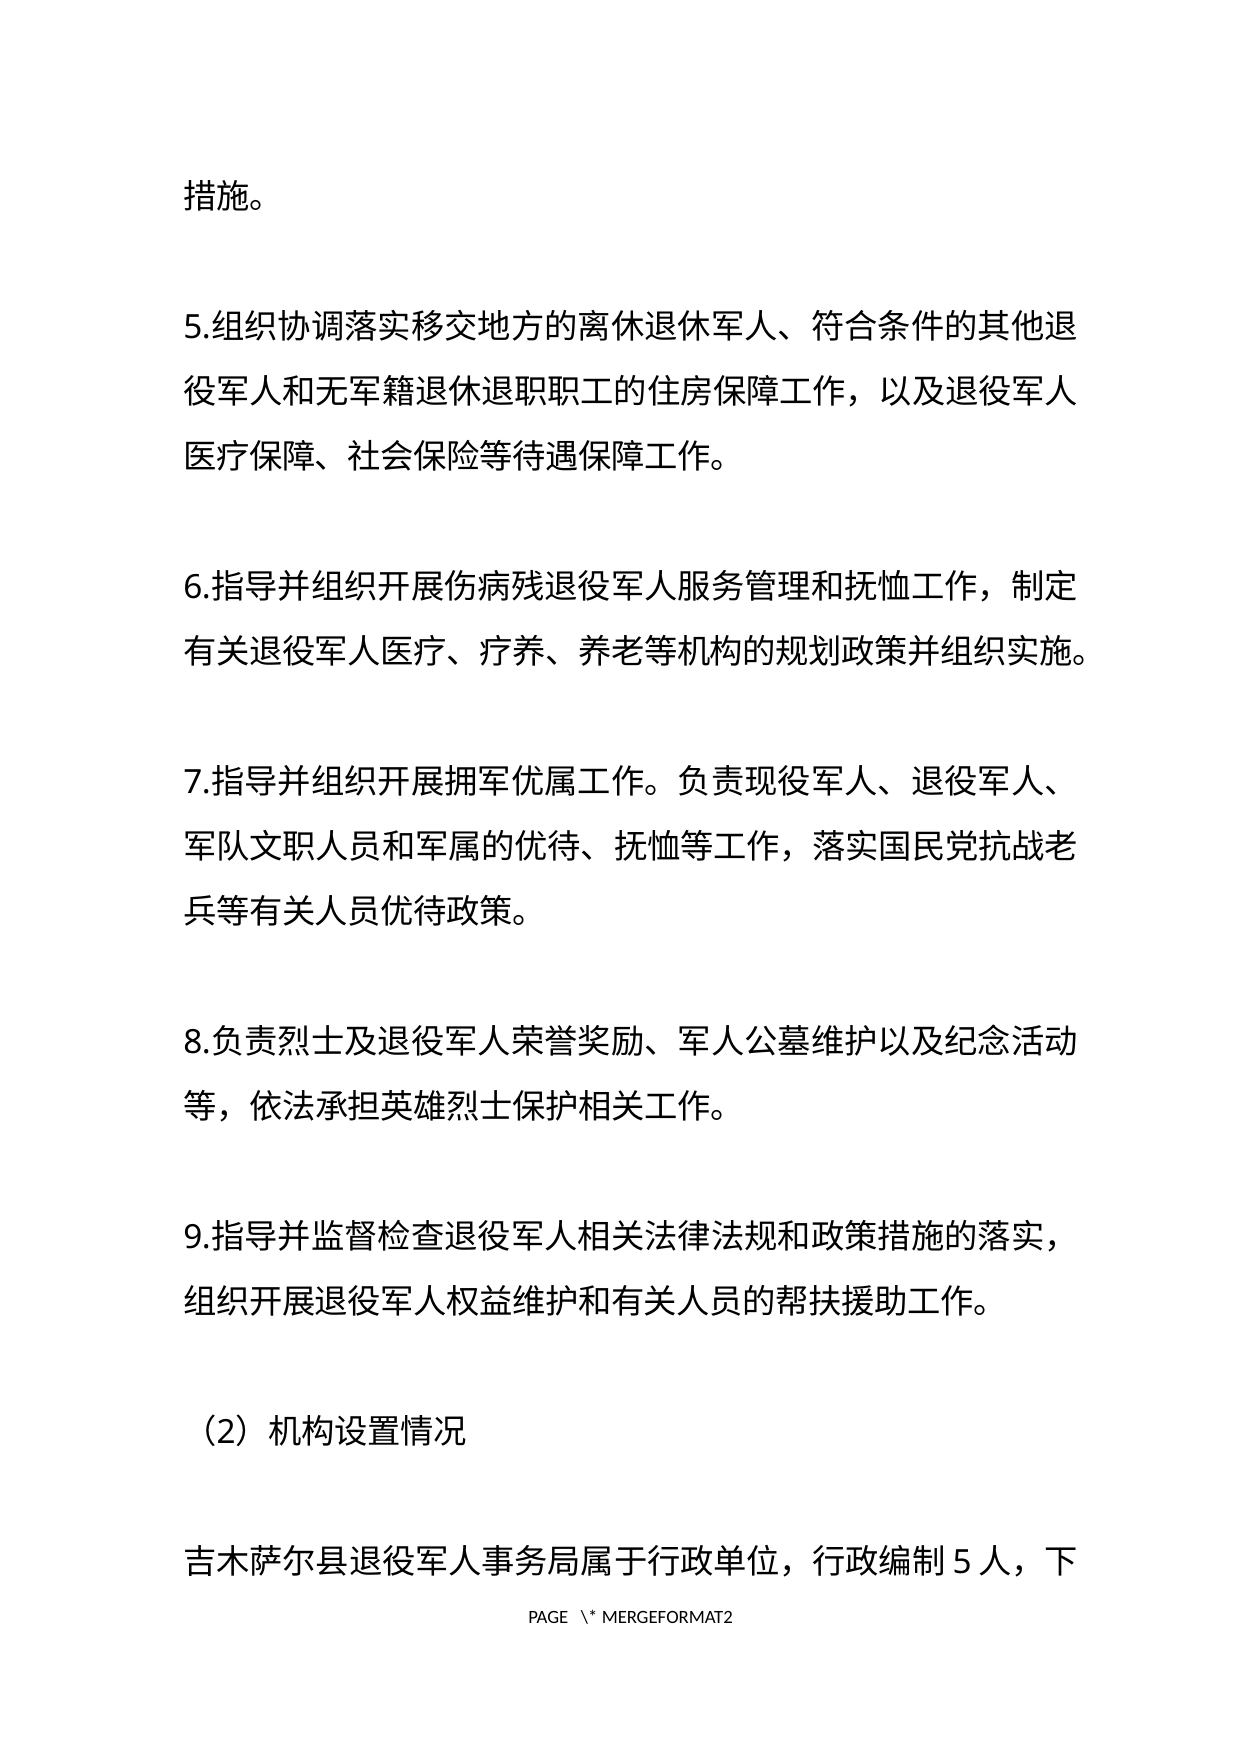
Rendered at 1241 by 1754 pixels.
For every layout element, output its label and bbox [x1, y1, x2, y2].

text [183, 162, 1078, 1592]
